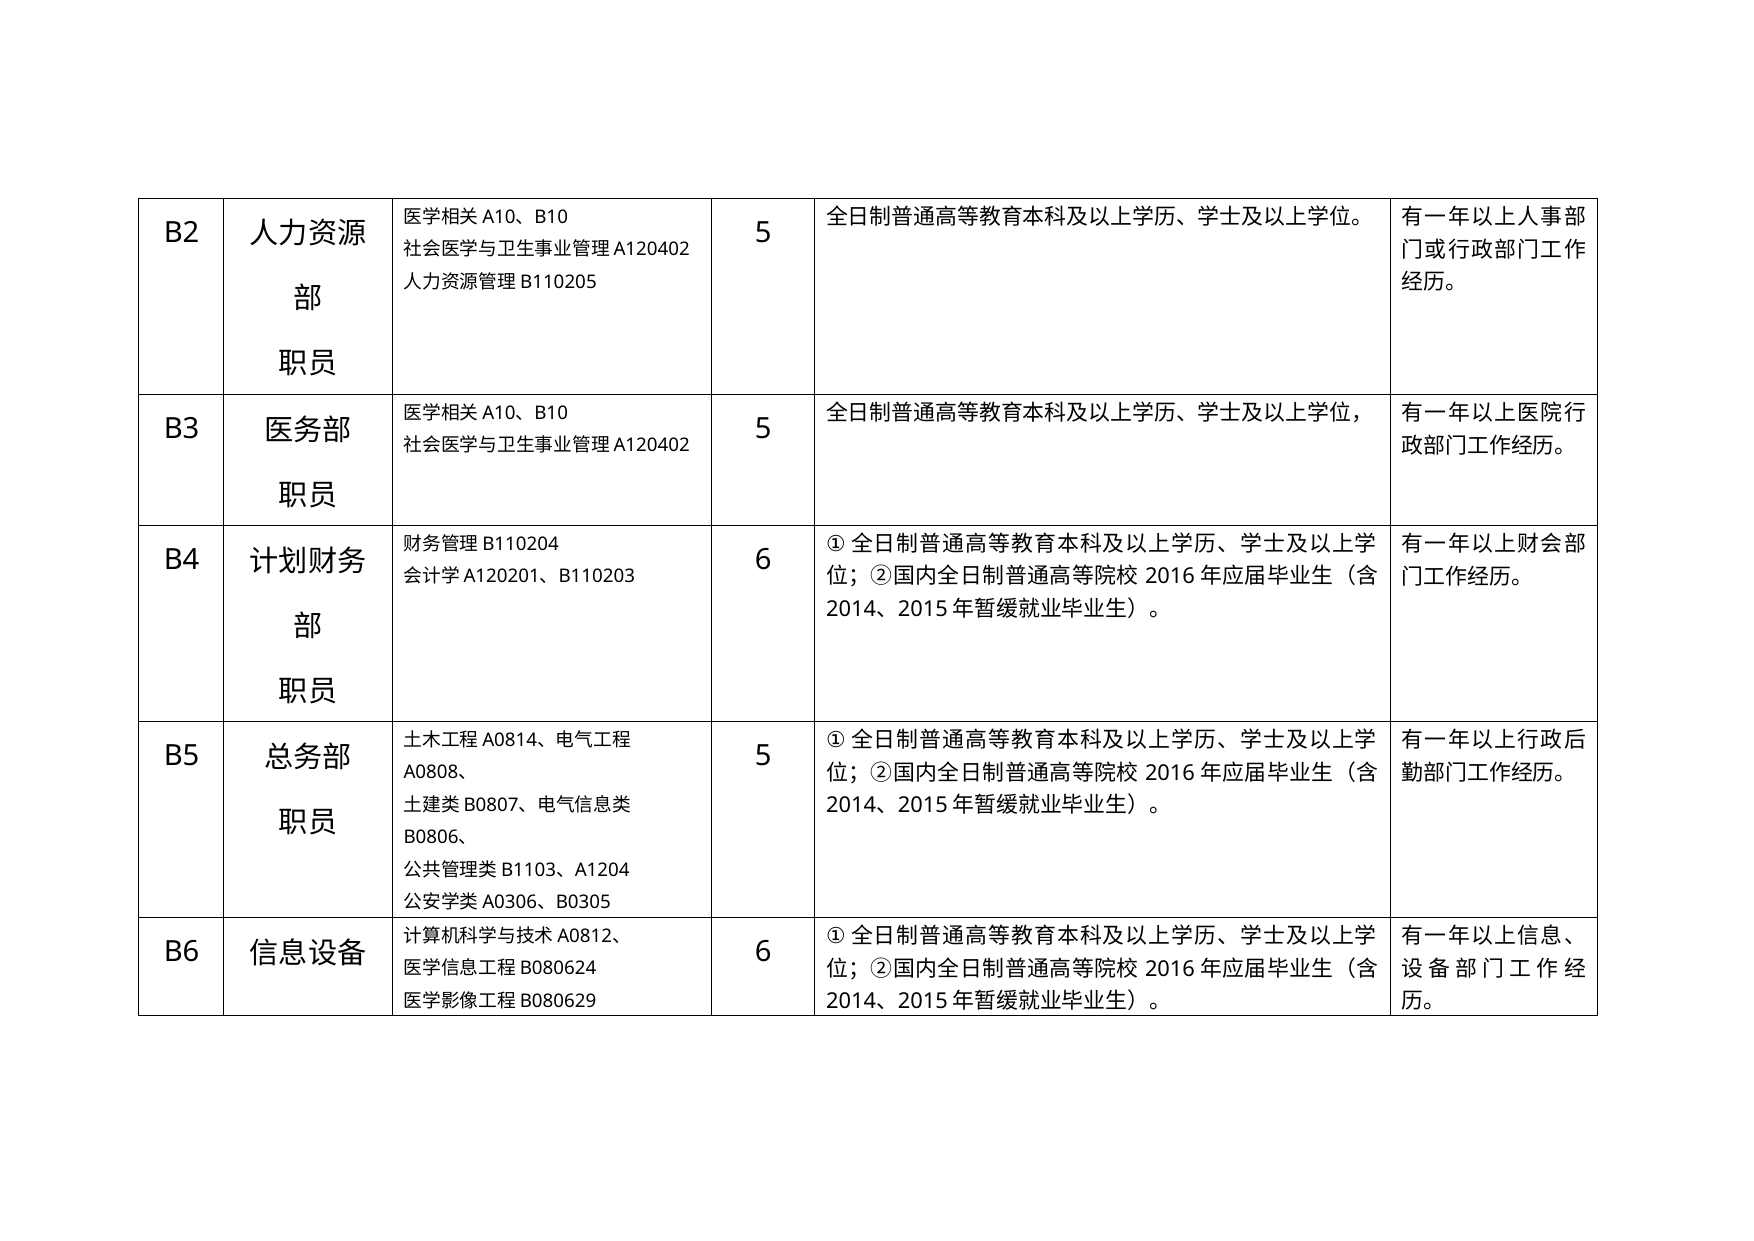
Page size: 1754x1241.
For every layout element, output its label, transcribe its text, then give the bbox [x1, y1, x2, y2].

table_cell 土木工程A0814、电气工程A0808、 土建类B0807、电气信息类B0806、 公共管理类B1103、A1204 公安学类A0306、B0305 [393, 722, 711, 917]
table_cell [393, 918, 711, 1015]
table_cell 6 [712, 526, 814, 721]
table_cell 有一年以上财会部门工作经历。 [1391, 526, 1597, 721]
table_cell ①全日制普通高等教育本科及以上学历、学士及以上学位；②国内全日制普通高等院校2016年应届毕业生（含2014、2015年暂缓就业毕业生）。 [815, 526, 1390, 721]
table_cell 总务部 职员 [224, 722, 392, 917]
table_cell 有一年以上行政后勤部门工作经历。 [1391, 722, 1597, 917]
table_cell ①全日制普通高等教育本科及以上学历、学士及以上学位；②国内全日制普通高等院校2016年应届毕业生（含2014、2015年暂缓就业毕业生）。 [815, 722, 1390, 917]
table_cell 5 [712, 722, 814, 917]
table_cell 有一年以上医院行政部门工作经历。 [1391, 395, 1597, 525]
table_cell 财务管理B110204 会计学A120201、B110203 [393, 526, 711, 721]
table_cell 医务部 职员 [224, 395, 392, 525]
table_cell 6 [712, 918, 814, 1015]
table_cell 人力资源部 职员 [224, 199, 392, 394]
table_cell 5 [712, 395, 814, 525]
table_cell 有一年以上信息、设备部门工作经历。 [1391, 918, 1597, 1015]
table_cell B5 [139, 722, 223, 917]
table_cell 全日制普通高等教育本科及以上学历、学士及以上学位， [815, 395, 1390, 525]
table_cell 医学相关A10、B10 社会医学与卫生事业管理A120402 人力资源管理 B110205 [393, 199, 711, 394]
table_cell B6 [139, 918, 223, 1015]
table_cell B4 [139, 526, 223, 721]
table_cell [815, 199, 1390, 394]
table_cell 计划财务部 职员 [224, 526, 392, 721]
table_cell 医学相关A10、B10 社会医学与卫生事业管理A120402 [393, 395, 711, 525]
table_cell 有一年以上人事部门或行政部门工作经历。 [1391, 199, 1597, 394]
table_cell B3 [139, 395, 223, 525]
table_cell 信息设备部 职员 [224, 918, 392, 1015]
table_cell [815, 918, 1390, 1015]
table_cell B2 [139, 199, 223, 394]
table_cell 5 [712, 199, 814, 394]
